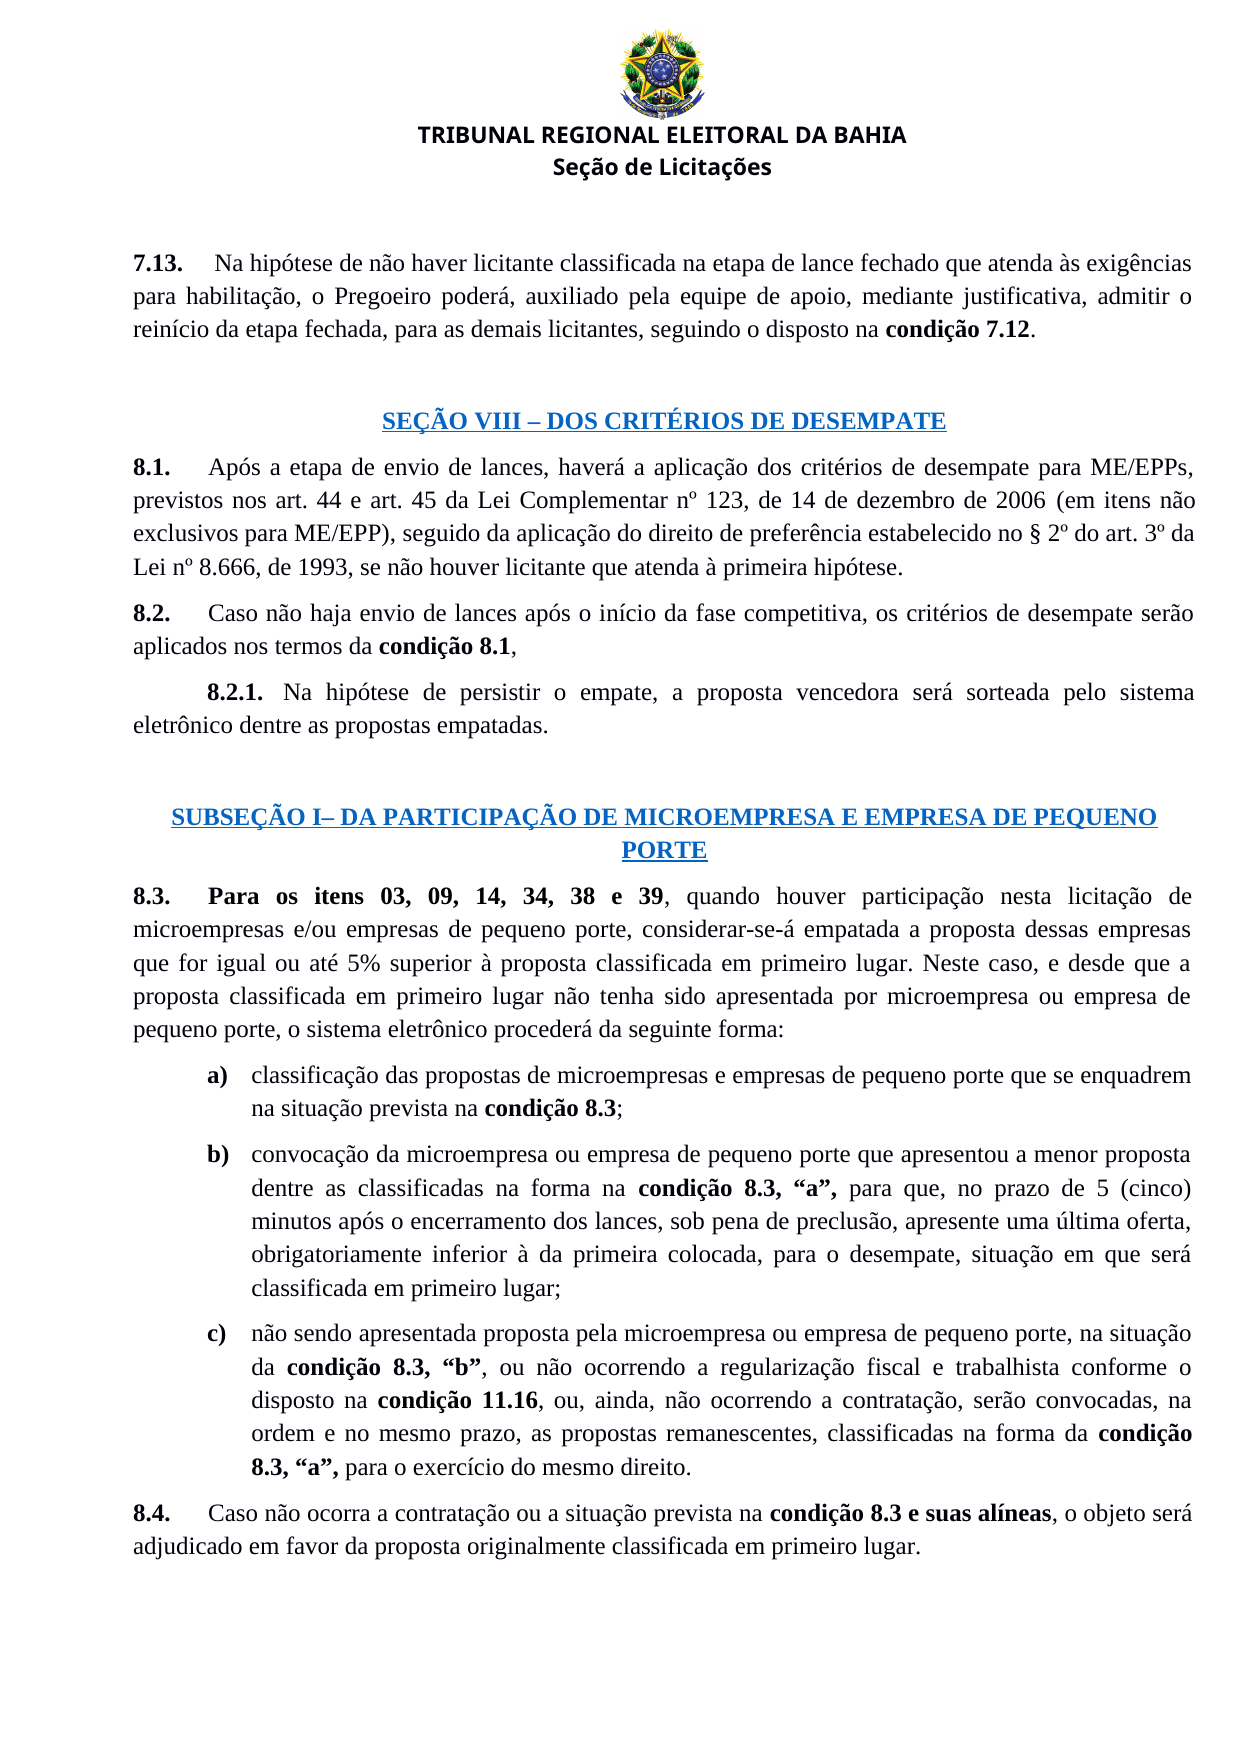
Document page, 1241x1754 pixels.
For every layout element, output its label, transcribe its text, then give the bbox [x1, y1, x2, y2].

text 8.3. Para os itens 03, 09, 14, 34, 38 e 39, quando houver participação nesta licitação de microempresas e/ou empresas de pequeno porte, considerar-se-á empatada a proposta dessas empresas que for igual ou até 5% superior à proposta classificada em primeiro lugar. Neste caso, e desde que a proposta classificada em primeiro lugar não tenha sido apresentada por microempresa ou empresa de pequeno porte, o sistema eletrônico procederá da seguinte forma: [133, 878, 1192, 1044]
text SEÇÃO VIII – DOS CRITÉRIOS DE DESEMPATE [133, 403, 1196, 436]
text SUBSEÇÃO I– DA PARTICIPAÇÃO DE MICROEMPRESA E EMPRESA DE PEQUENO PORTE [133, 798, 1196, 865]
text 8.2.1. Na hipótese de persistir o empate, a proposta vencedora será sorteada pelo sistema eletrônico dentre as propostas empatadas. [133, 673, 1196, 740]
text 8.1. Após a etapa de envio de lances, haverá a aplicação dos critérios de desempate para ME/EPPs, previstos nos art. 44 e art. 45 da Lei Complementar nº 123, de 14 de dezembro de 2006 (em itens não exclusivos para ME/EPP), seguido da aplicação do direito de preferência estabelecido no § 2º do art. 3º da Lei nº 8.666, de 1993, se não houver licitante que atenda à primeira hipótese. [133, 448, 1196, 582]
list não sendo apresentada proposta pela microempresa ou empresa de pequeno porte, na situação da condição 8.3, “b”, ou não ocorrendo a regularização fiscal e trabalhista conforme o disposto na condição 11.16, ou, ainda, não ocorrendo a contratação, serão convocadas, na ordem e no mesmo prazo, as propostas remanescentes, classificadas na forma da condição 8.3, “a”, para o exercício do mesmo direito. [207, 1315, 1192, 1482]
list convocação da microempresa ou empresa de pequeno porte que apresentou a menor proposta dentre as classificadas na forma na condição 8.3, “a”, para que, no prazo de 5 (cinco) minutos após o encerramento dos lances, sob pena de preclusão, apresente uma última oferta, obrigatoriamente inferior à da primeira colocada, para o desempate, situação em que será classificada em primeiro lugar; [207, 1136, 1192, 1303]
text 7.13. Na hipótese de não haver licitante classificada na etapa de lance fechado que atenda às exigências para habilitação, o Pregoeiro poderá, auxiliado pela equipe de apoio, mediante justificativa, admitir o reinício da etapa fechada, para as demais licitantes, seguindo o disposto na condição 7.12. [133, 244, 1193, 344]
text 8.4. Caso não ocorra a contratação ou a situação prevista na condição 8.3 e suas alíneas, o objeto será adjudicado em favor da proposta originalmente classificada em primeiro lugar. [133, 1494, 1192, 1561]
list classificação das propostas de microempresas e empresas de pequeno porte que se enquadrem na situação prevista na condição 8.3; [207, 1057, 1192, 1123]
text 8.2. Caso não haja envio de lances após o início da fase competitiva, os critérios de desempate serão aplicados nos termos da condição 8.1, [133, 594, 1196, 661]
